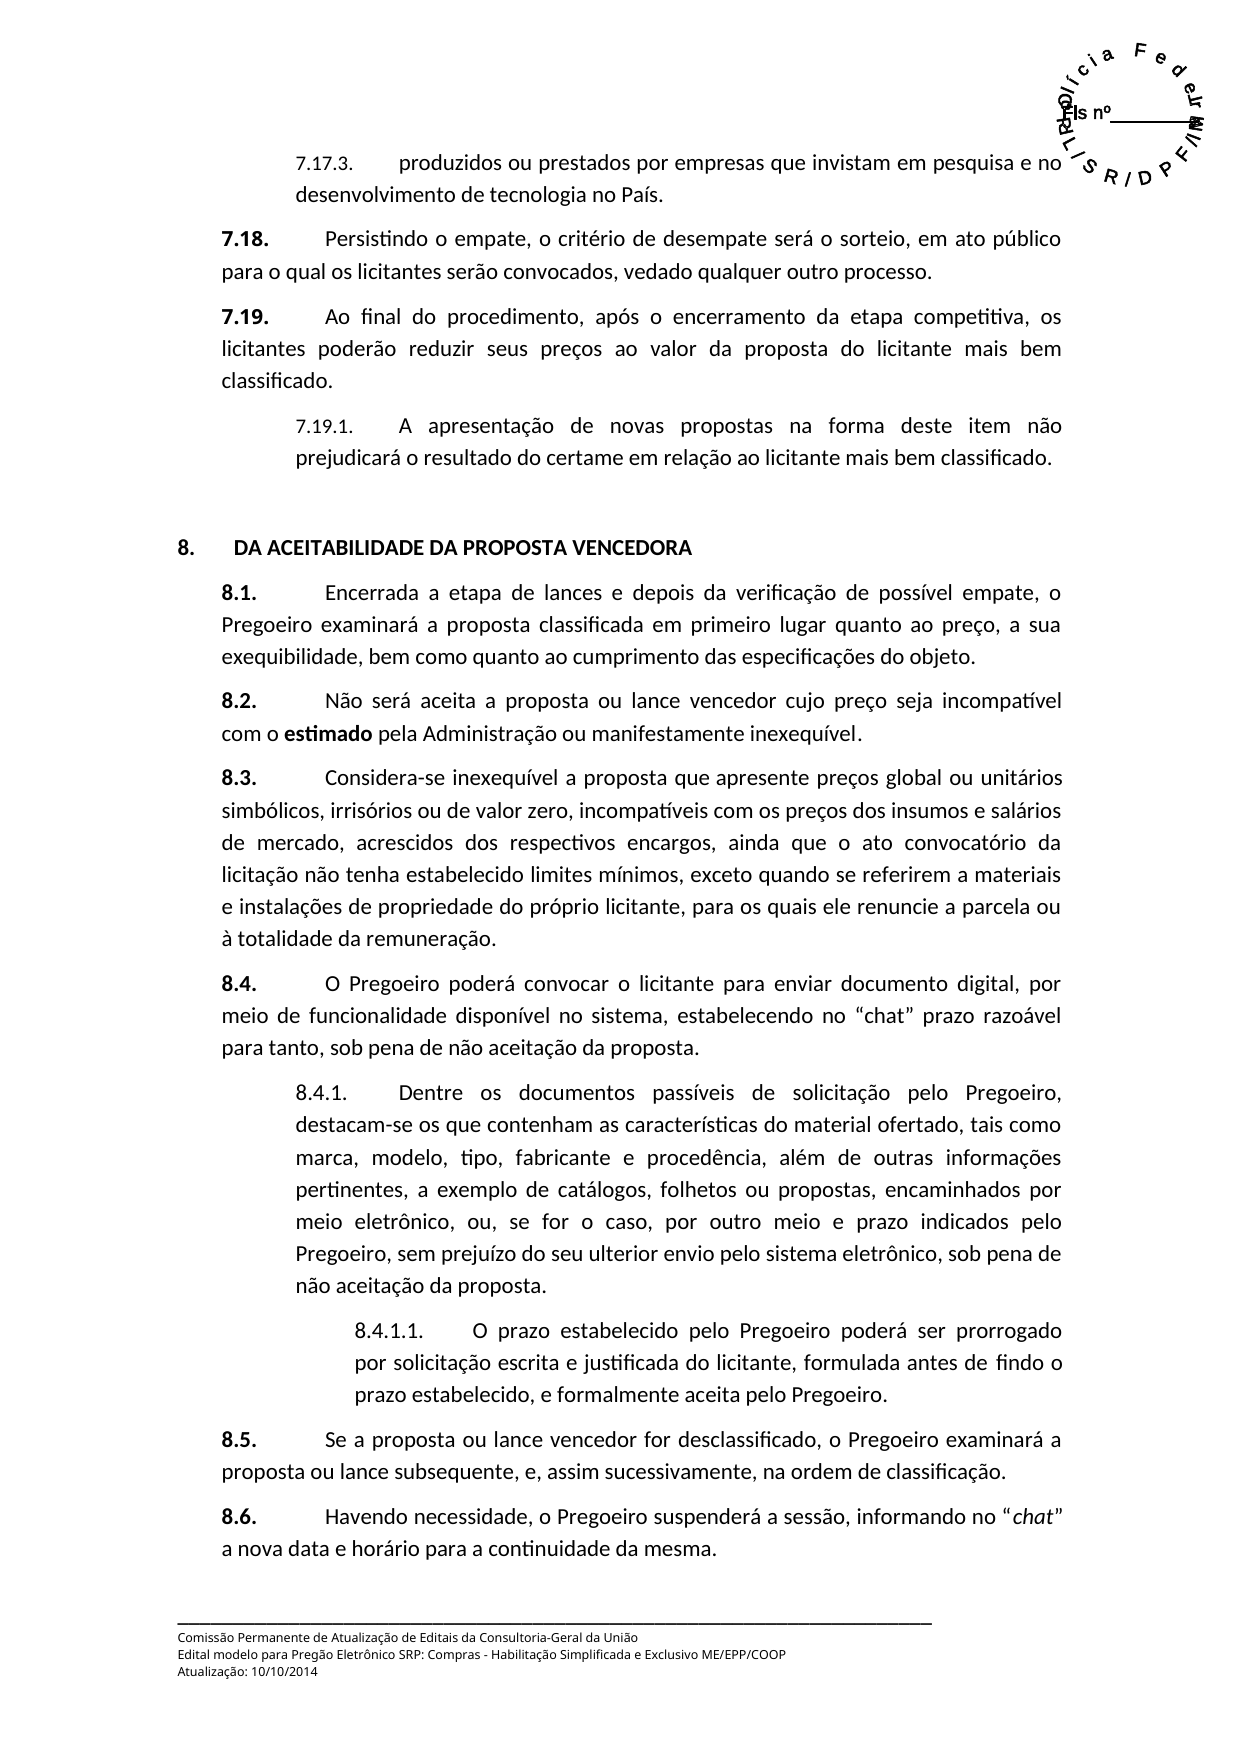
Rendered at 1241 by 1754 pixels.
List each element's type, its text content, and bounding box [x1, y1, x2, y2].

list Não será aceita a proposta ou lance vencedor cujo preço seja incompatível com o estimado pela Administração ou manifestamente inexequível. [221, 687, 1063, 747]
list Havendo necessidade, o Pregoeiro suspenderá a sessão, informando no “chat” a nova data e horário para a continuidade da mesma. [221, 1502, 1063, 1562]
list Se a proposta ou lance vencedor for desclassificado, o Pregoeiro examinará a proposta ou lance subsequente, e, assim sucessivamente, na ordem de classificação. [221, 1425, 1063, 1485]
list O Pregoeiro poderá convocar o licitante para enviar documento digital, por meio de funcionalidade disponível no sistema, estabelecendo no “chat” prazo razoável para tanto, sob pena de não aceitação da proposta. [221, 969, 1063, 1062]
list Dentre os documentos passíveis de solicitação pelo Pregoeiro, destacam-se os que contenham as características do material ofertado, tais como marca, modelo, tipo, fabricante e procedência, além de outras informações pertinentes, a exemplo de catálogos, folhetos ou propostas, encaminhados por meio eletrônico, ou, se for o caso, por outro meio e prazo indicados pelo Pregoeiro, sem prejuízo do seu ulterior envio pelo sistema eletrônico, sob pena de não aceitação da proposta. [295, 1078, 1063, 1299]
list O prazo estabelecido pelo Pregoeiro poderá ser prorrogado por solicitação escrita e justificada do licitante, formulada antes de findo o prazo estabelecido, e formalmente aceita pelo Pregoeiro. [354, 1316, 1063, 1408]
list Considera-se inexequível a proposta que apresente preços global ou unitários simbólicos, irrisórios ou de valor zero, incompatíveis com os preços dos insumos e salários de mercado, acrescidos dos respectivos encargos, ainda que o ato convocatório da licitação não tenha estabelecido limites mínimos, exceto quando se referirem a materiais e instalações de propriedade do próprio licitante, para os quais ele renuncie a parcela ou à totalidade da remuneração. [221, 763, 1063, 952]
list Encerrada a etapa de lances e depois da verificação de possível empate, o Pregoeiro examinará a proposta classificada em primeiro lugar quanto ao preço, a sua exequibilidade, bem como quanto ao cumprimento das especificações do objeto. [221, 578, 1063, 670]
list A apresentação de novas propostas na forma deste item não prejudicará o resultado do certame em relação ao licitante mais bem classificado. [295, 411, 1063, 472]
list DA ACEITABILIDADE DA PROPOSTA VENCEDORA [177, 533, 1065, 561]
list Persistindo o empate, o critério de desempate será o sorteio, em ato público para o qual os licitantes serão convocados, vedado qualquer outro processo. [221, 224, 1063, 285]
list produzidos ou prestados por empresas que invistam em pesquisa e no desenvolvimento de tecnologia no País. [295, 148, 1063, 208]
list Ao final do procedimento, após o encerramento da etapa competitiva, os licitantes poderão reduzir seus preços ao valor da proposta do licitante mais bem classificado. [221, 302, 1063, 395]
